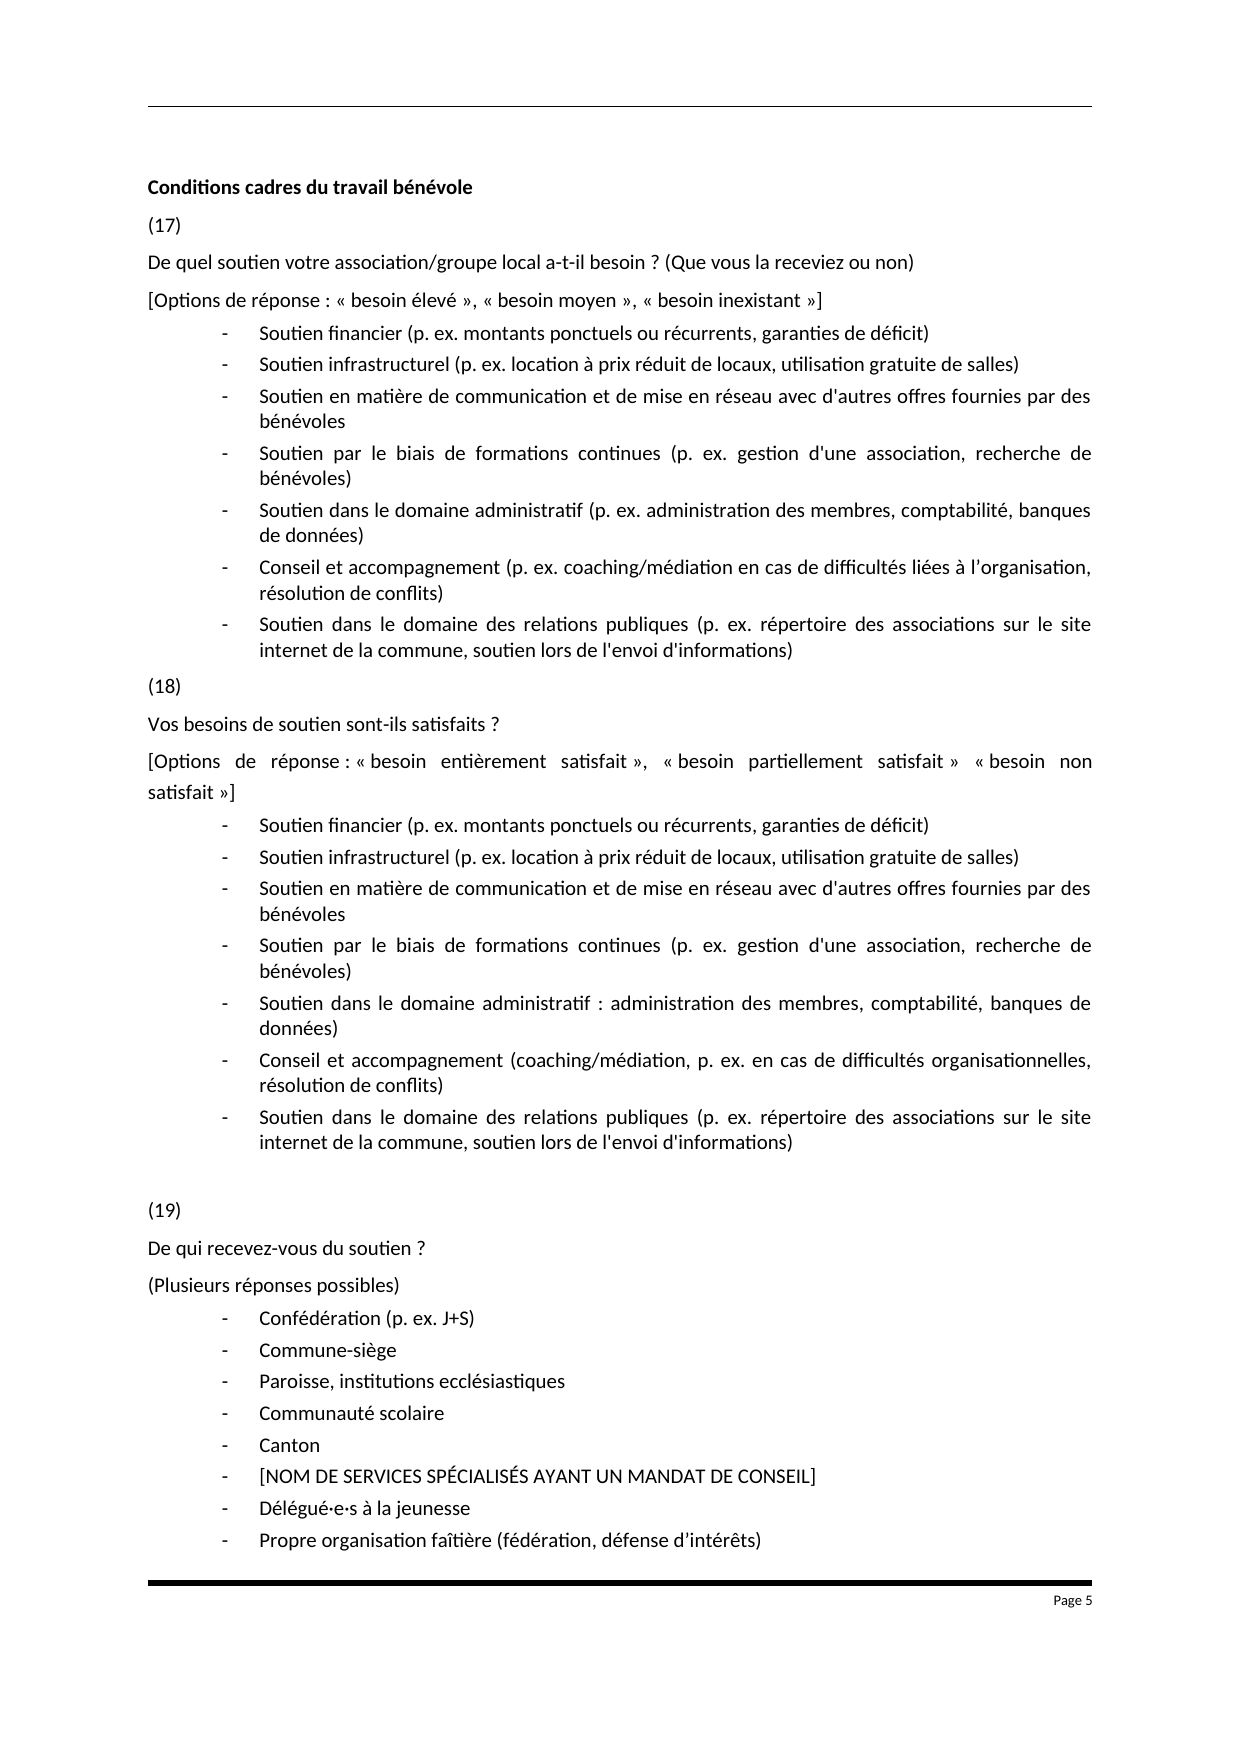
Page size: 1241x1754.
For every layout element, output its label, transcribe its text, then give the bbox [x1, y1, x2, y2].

text Conseil et accompagnement (coaching/médiation, p. ex. en cas de difficultés organisationnelles, résolution de conflits) [222, 1047, 1092, 1098]
text Paroisse, institutions ecclésiastiques [222, 1368, 1092, 1394]
text Soutien infrastructurel (p. ex. location à prix réduit de locaux, utilisation gratuite de salles) [222, 844, 1092, 869]
text [Options de réponse : « besoin élevé », « besoin moyen », « besoin inexistant »] [148, 282, 1092, 313]
text Confédération (p. ex. J+S) [222, 1305, 1092, 1331]
text Conditions cadres du travail bénévole [148, 170, 1092, 201]
text Soutien financier (p. ex. montants ponctuels ou récurrents, garanties de déficit) [222, 320, 1092, 345]
text Canton [222, 1432, 1092, 1457]
text Soutien dans le domaine administratif (p. ex. administration des membres, comptabilité, banques de données) [222, 497, 1092, 548]
text [NOM DE SERVICES SPÉCIALISÉS AYANT UN MANDAT DE CONSEIL] [222, 1463, 1092, 1489]
text De quel soutien votre association/groupe local a-t-il besoin ? (Que vous la receviez ou non) [148, 245, 1092, 276]
text Soutien dans le domaine des relations publiques (p. ex. répertoire des associations sur le site internet de la commune, soutien lors de l'envoi d'informations) [222, 611, 1092, 662]
text Soutien en matière de communication et de mise en réseau avec d'autres offres fournies par des bénévoles [222, 876, 1092, 926]
text Délégué·e·s à la jeunesse [222, 1495, 1092, 1521]
text Vos besoins de soutien sont-ils satisfaits ? [148, 706, 1092, 737]
text Soutien par le biais de formations continues (p. ex. gestion d'une association, recherche de bénévoles) [222, 440, 1092, 491]
text (19) [148, 1193, 1092, 1224]
text Soutien dans le domaine administratif : administration des membres, comptabilité, banques de données) [222, 990, 1092, 1041]
text (17) [148, 207, 1092, 238]
text Soutien par le biais de formations continues (p. ex. gestion d'une association, recherche de bénévoles) [222, 933, 1092, 983]
text Soutien en matière de communication et de mise en réseau avec d'autres offres fournies par des bénévoles [222, 383, 1092, 434]
text (Plusieurs réponses possibles) [148, 1268, 1092, 1299]
text Conseil et accompagnement (p. ex. coaching/médiation en cas de difficultés liées à l’organisation, résolution de conflits) [222, 554, 1092, 605]
text (18) [148, 668, 1092, 700]
text Propre organisation faîtière (fédération, défense d’intérêts) [222, 1527, 1092, 1552]
text Soutien infrastructurel (p. ex. location à prix réduit de locaux, utilisation gratuite de salles) [222, 351, 1092, 377]
text Soutien financier (p. ex. montants ponctuels ou récurrents, garanties de déficit) [222, 812, 1092, 838]
text Communauté scolaire [222, 1400, 1092, 1426]
text Soutien dans le domaine des relations publiques (p. ex. répertoire des associations sur le site internet de la commune, soutien lors de l'envoi d'informations) [222, 1104, 1092, 1155]
text Commune-siège [222, 1337, 1092, 1362]
text [Options de réponse : « besoin entièrement satisfait », « besoin partiellement satisfait » « besoin non satisfait »] [148, 743, 1092, 806]
text De qui recevez-vous du soutien ? [148, 1230, 1092, 1261]
